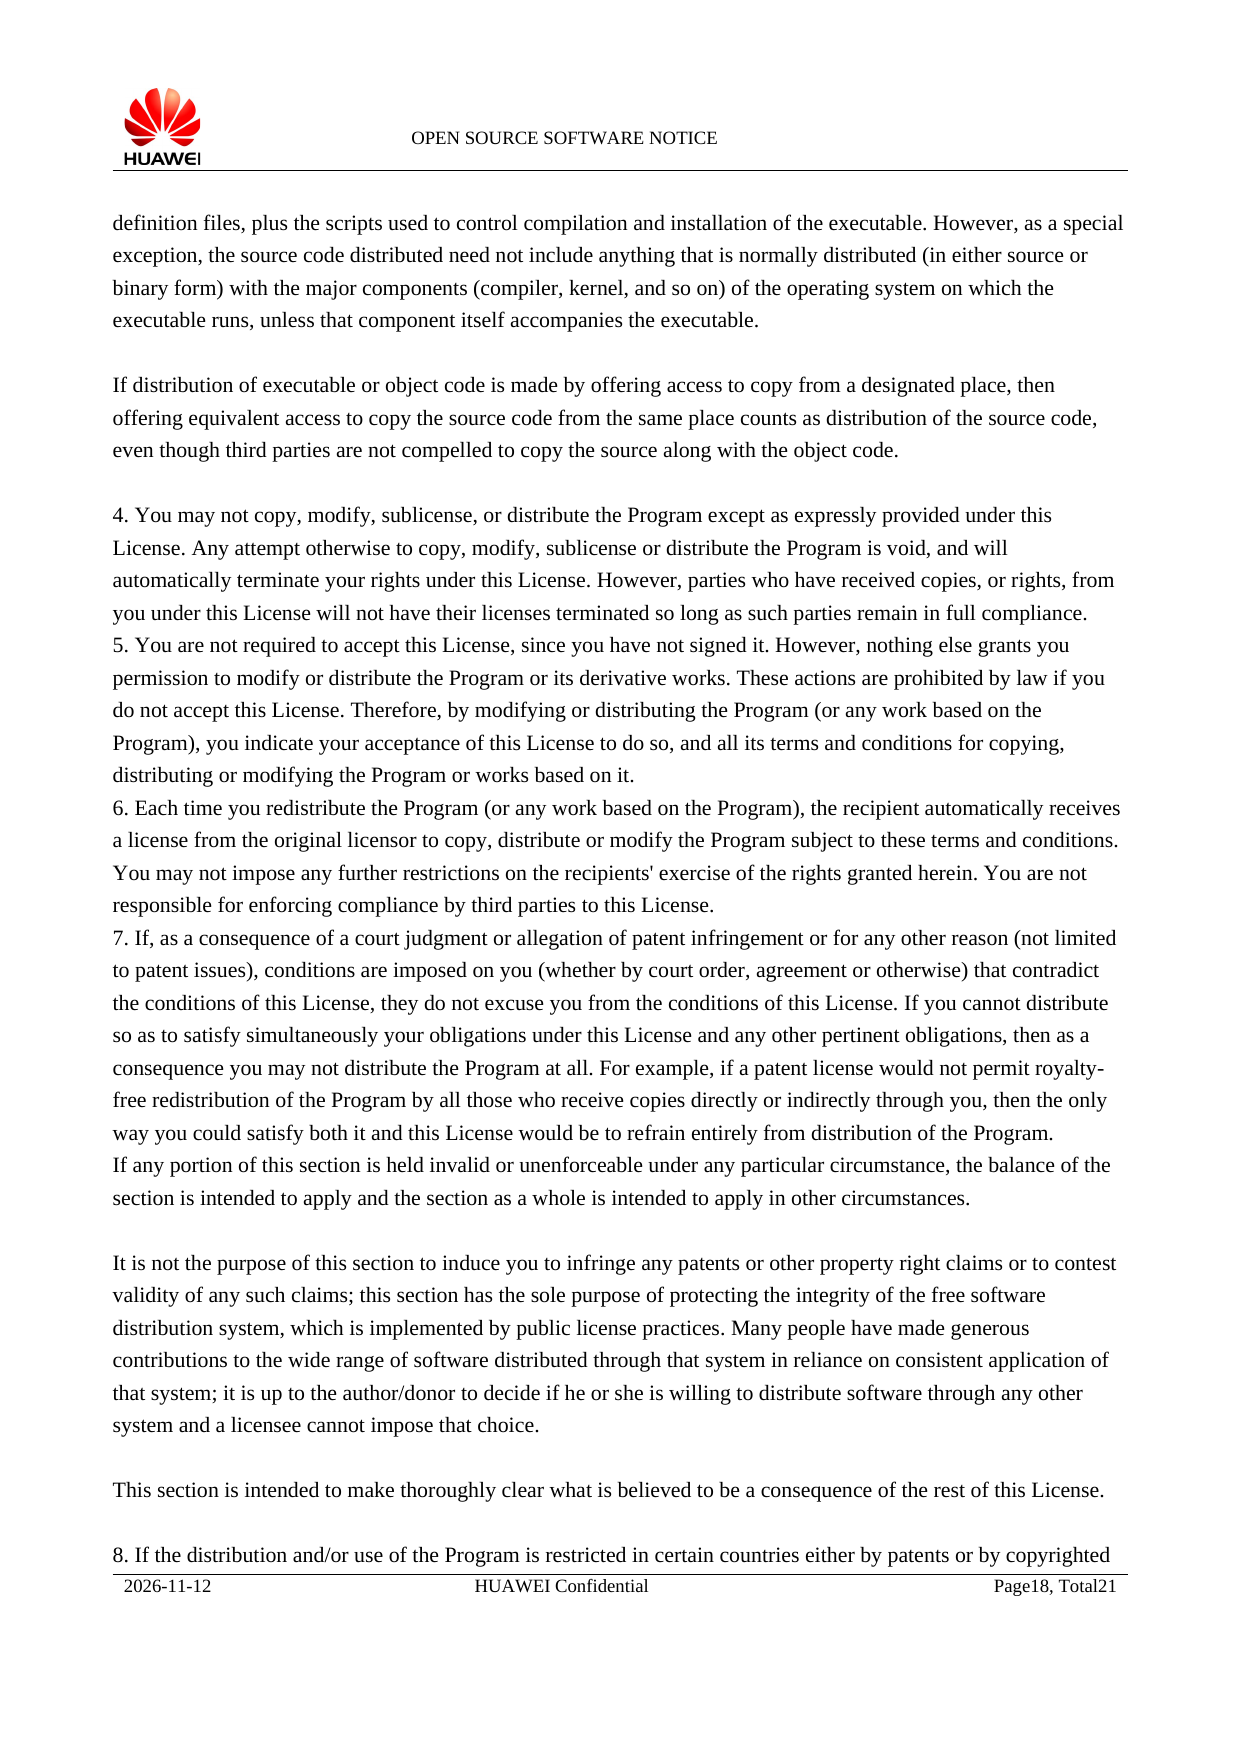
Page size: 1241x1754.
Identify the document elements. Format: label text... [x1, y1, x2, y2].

picture [124, 88, 201, 165]
